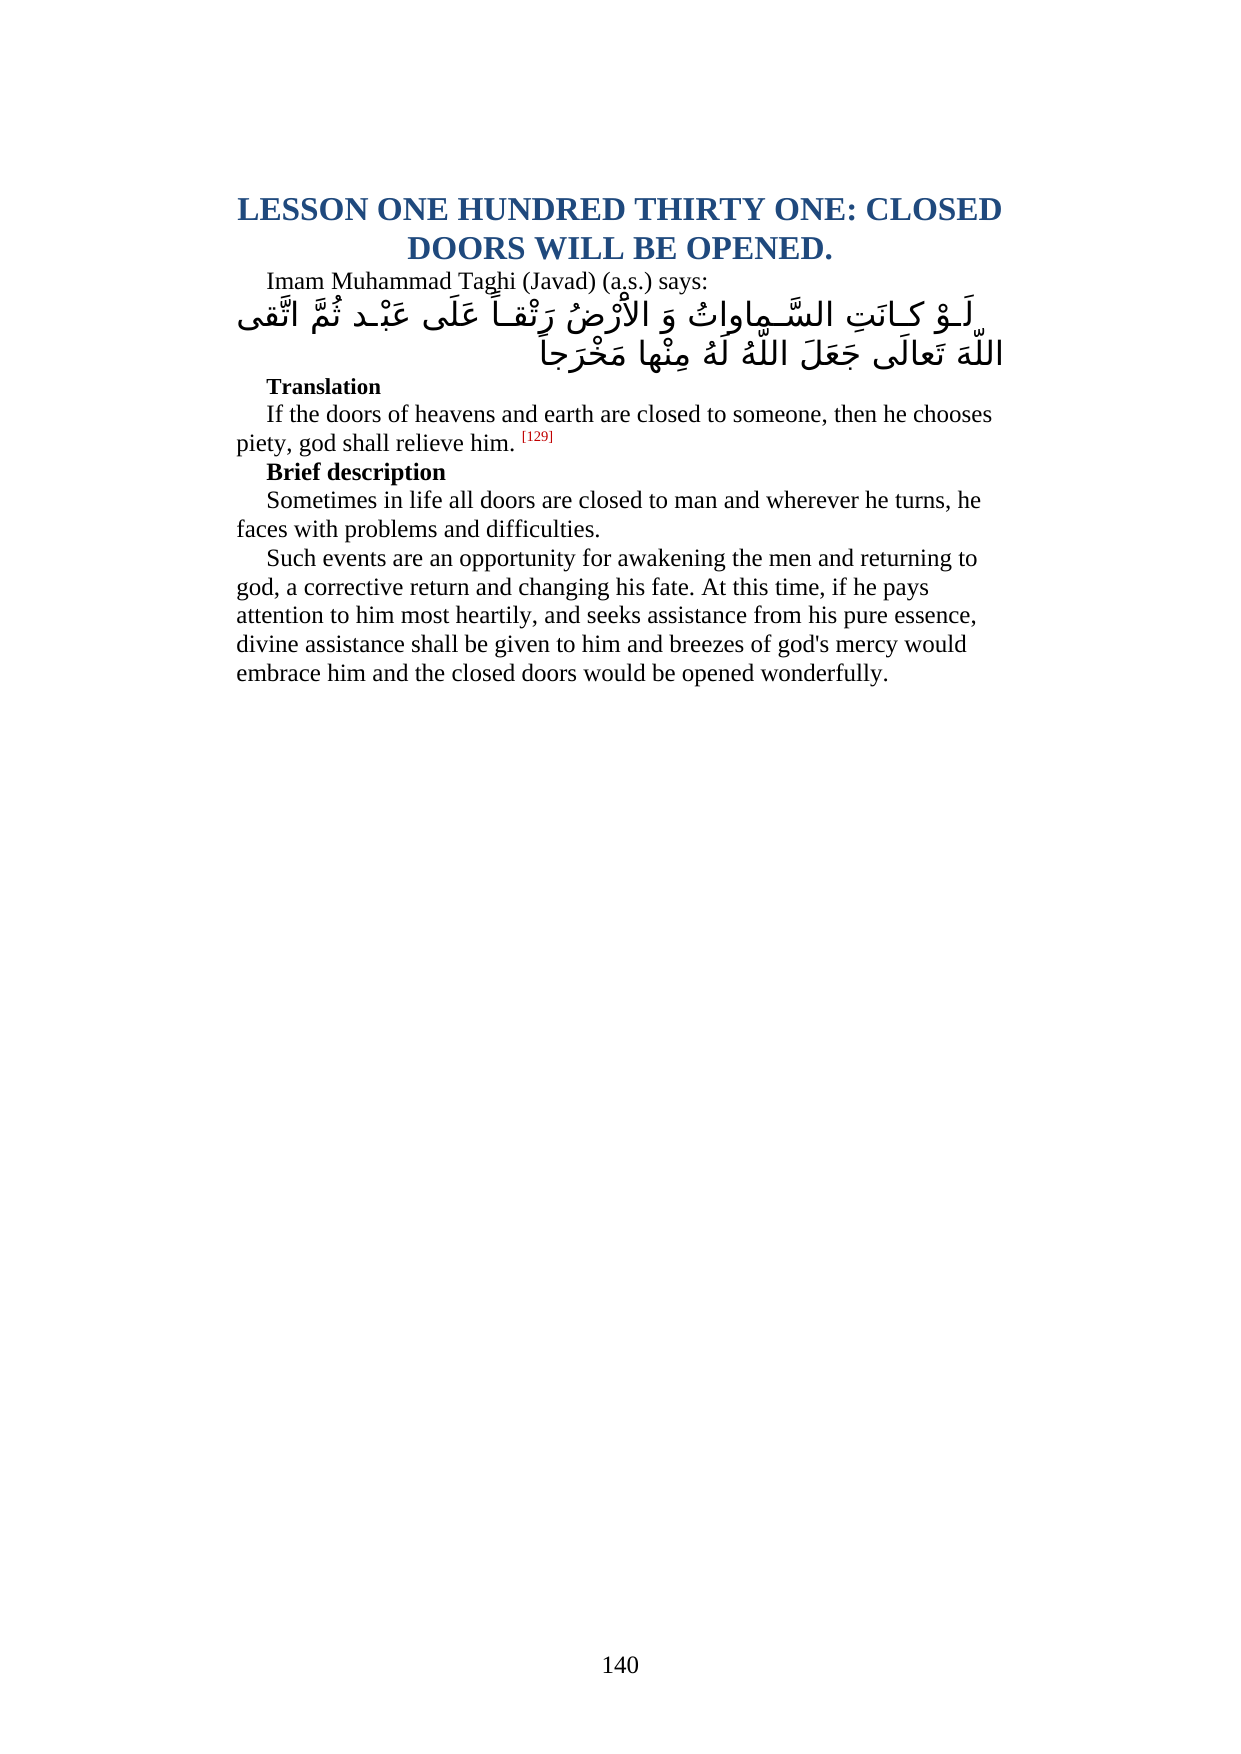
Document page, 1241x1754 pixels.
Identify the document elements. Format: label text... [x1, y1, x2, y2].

text Brief description [236, 457, 1004, 485]
text Translation [236, 373, 1004, 399]
text Imam Muhammad Taghi (Javad) (a.s.) says: [236, 266, 1004, 295]
text Sometimes in life all doors are closed to man and wherever he turns, he faces with problems and difficulties. [236, 485, 1004, 543]
text Such events are an opportunity for awakening the men and returning to god, a corrective return and changing his fate. At this time, if he pays attention to him most heartily, and seeks assistance from his pure essence, divine assistance shall be given to him and breezes of god's mercy would embrace him and the closed doors would be opened wonderfully. [236, 543, 1004, 687]
text If the doors of heavens and earth are closed to someone, then he chooses piety, god shall relieve him. [129] [236, 399, 1004, 457]
subtitle LESSON ONE HUNDRED THIRTY ONE: CLOSED DOORS WILL BE OPENED. [236, 190, 1004, 266]
text لَوْ كانَتِ السَّماواتُ وَ الاَْرْضُ رَتْقاً عَلَى عَبْد ثُمَّ اتَّقى اللّهَ تَعالَى جَعَلَ اللّهُ لَهُ مِنْها مَخْرَجاً [236, 295, 1004, 373]
